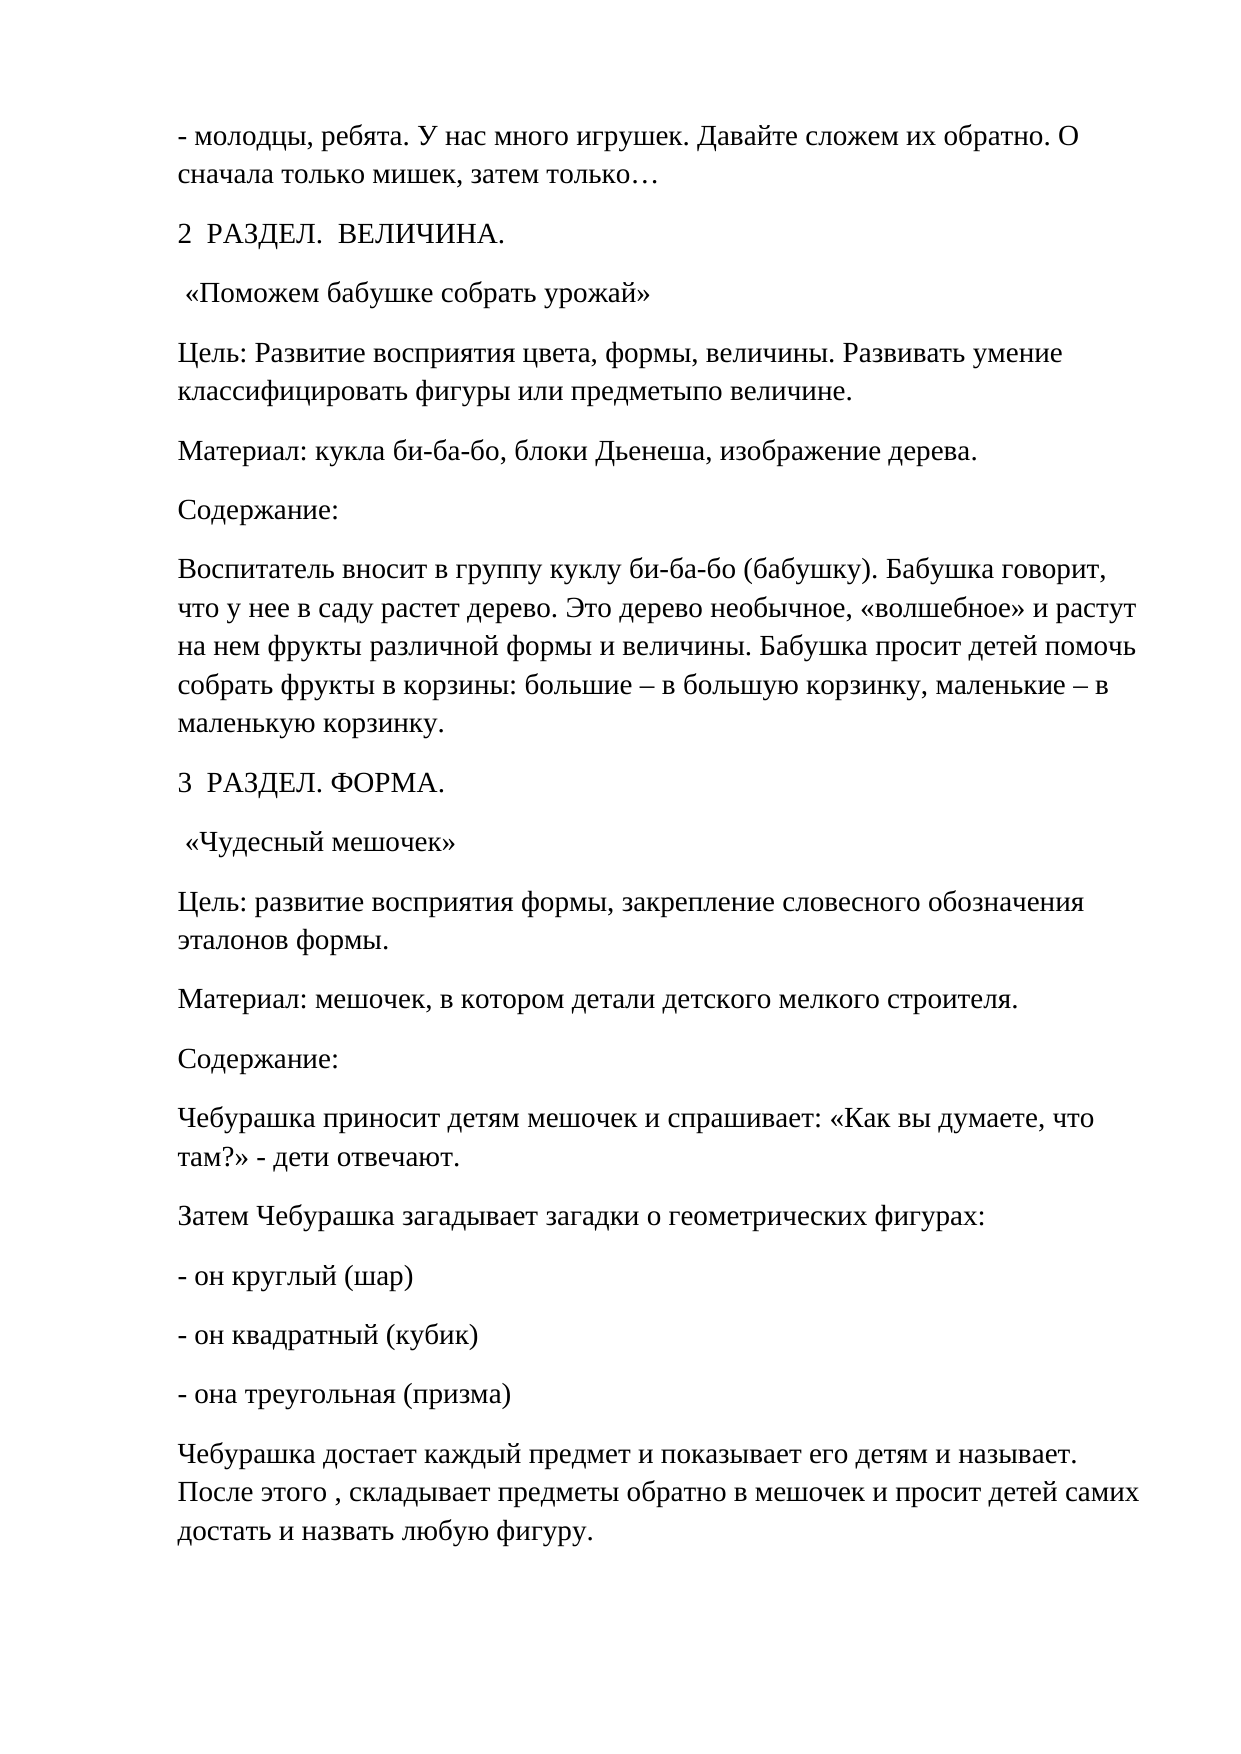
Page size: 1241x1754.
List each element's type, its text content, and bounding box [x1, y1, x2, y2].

text «Чудесный мешочек» [177, 824, 1152, 858]
text Содержание: [177, 1041, 1152, 1074]
text Цель: развитие восприятия формы, закрепление словесного обозначения эталонов формы. [177, 884, 1152, 956]
text - он круглый (шар) [177, 1258, 1152, 1291]
text Материал: мешочек, в котором детали детского мелкого строителя. [177, 982, 1152, 1015]
text - она треугольная (призма) [177, 1376, 1152, 1410]
text Цель: Развитие восприятия цвета, формы, величины. Развивать умение классифицировать фигуры или предметыпо величине. [177, 335, 1152, 407]
text Воспитатель вносит в группу куклу би-ба-бо (бабушку). Бабушка говорит, что у нее в саду растет дерево. Это дерево необычное, «волшебное» и растут на нем фрукты различной формы и величины. Бабушка просит детей помочь собрать фрукты в корзины: большие – в большую корзинку, маленькие – в маленькую корзинку. [177, 551, 1152, 739]
text - молодцы, ребята. У нас много игрушек. Давайте сложем их обратно. О сначала только мишек, затем только… [177, 118, 1152, 190]
text - он квадратный (кубик) [177, 1317, 1152, 1351]
text Материал: кукла би-ба-бо, блоки Дьенеша, изображение дерева. [177, 433, 1152, 466]
text Затем Чебурашка загадывает загадки о геометрических фигурах: [177, 1198, 1152, 1232]
text 3 РАЗДЕЛ. ФОРМА. [177, 765, 1152, 798]
text «Поможем бабушке собрать урожай» [177, 275, 1152, 309]
text Содержание: [177, 492, 1152, 526]
text Чебурашка приносит детям мешочек и спрашивает: «Как вы думаете, что там?» - дети отвечают. [177, 1100, 1152, 1172]
text 2 РАЗДЕЛ. ВЕЛИЧИНА. [177, 216, 1152, 249]
text Чебурашка достает каждый предмет и показывает его детям и называет. После этого , складывает предметы обратно в мешочек и просит детей самих достать и назвать любую фигуру. [177, 1436, 1152, 1546]
